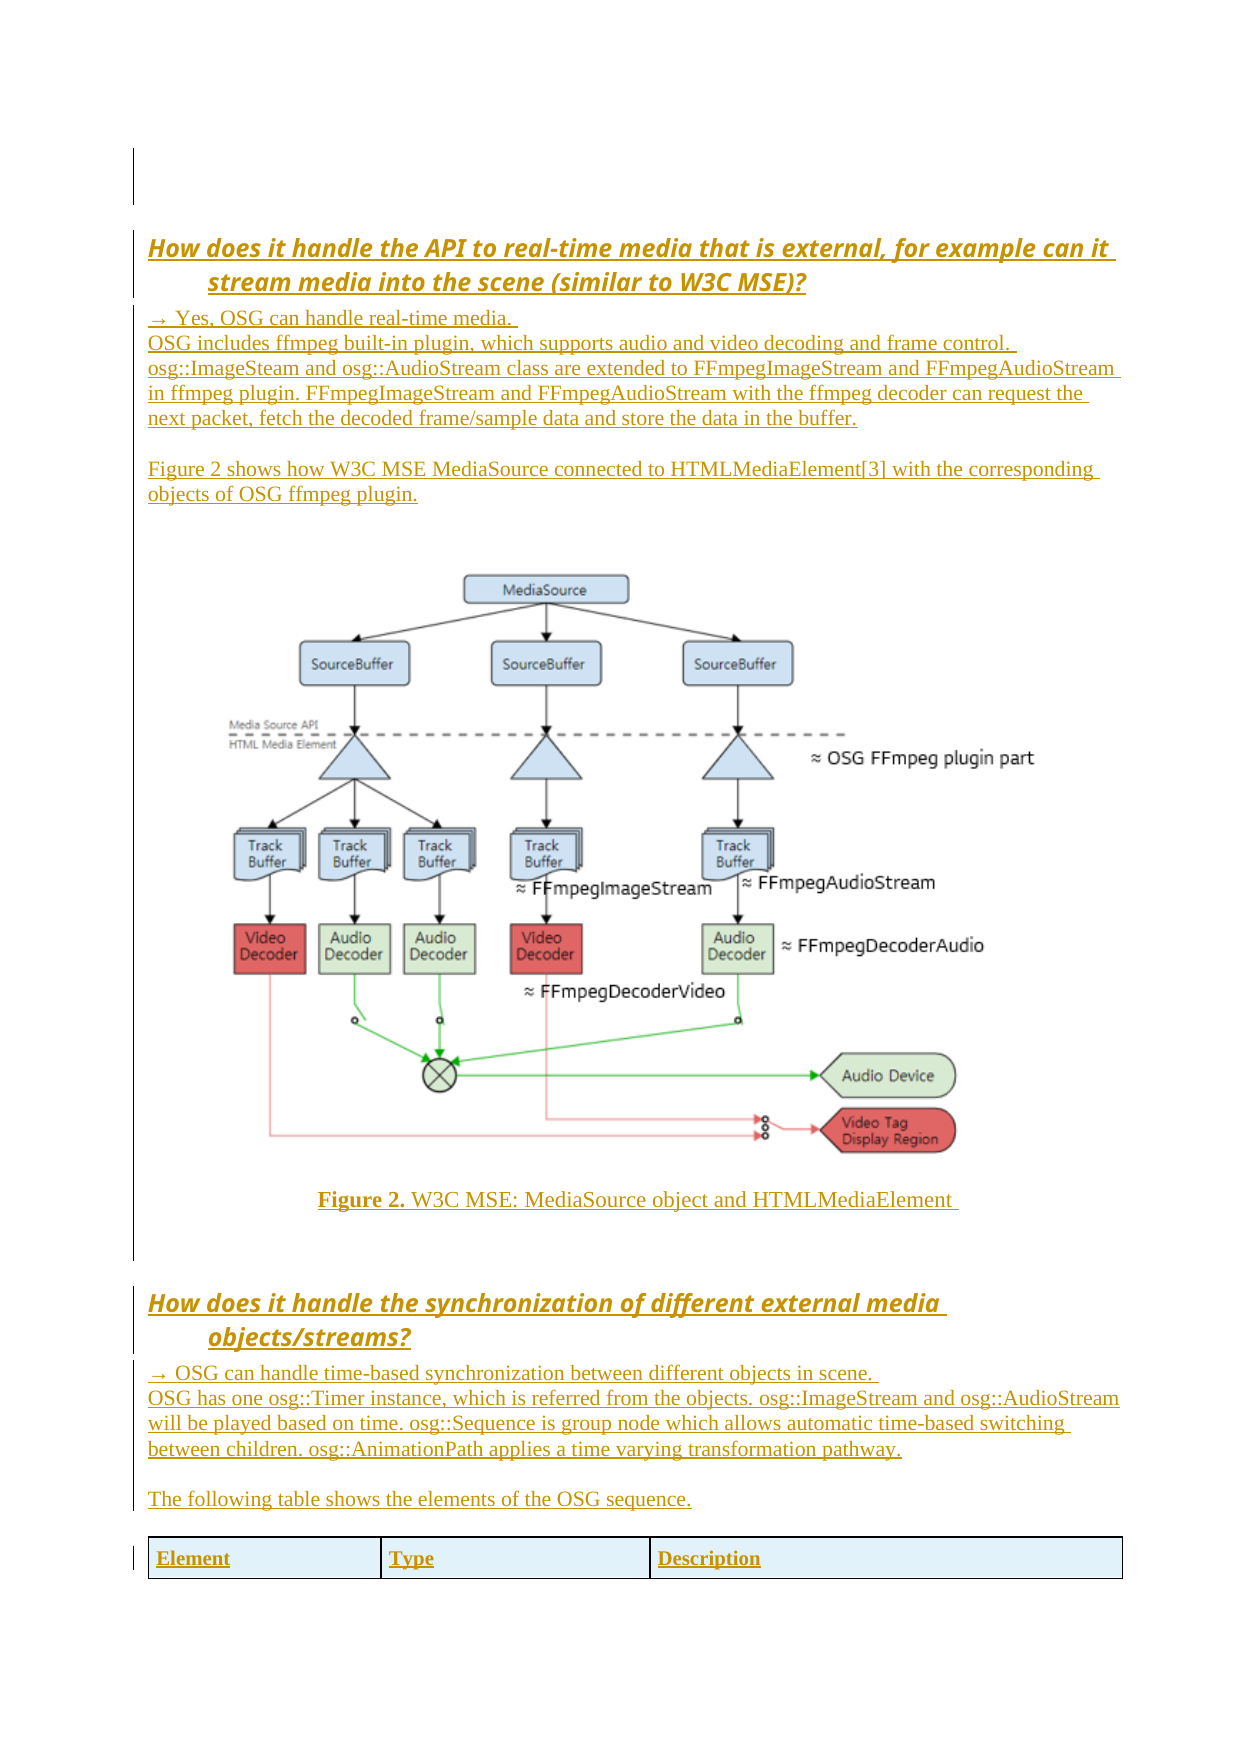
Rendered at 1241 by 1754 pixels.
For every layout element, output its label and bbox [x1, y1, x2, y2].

picture [221, 535, 1049, 1187]
